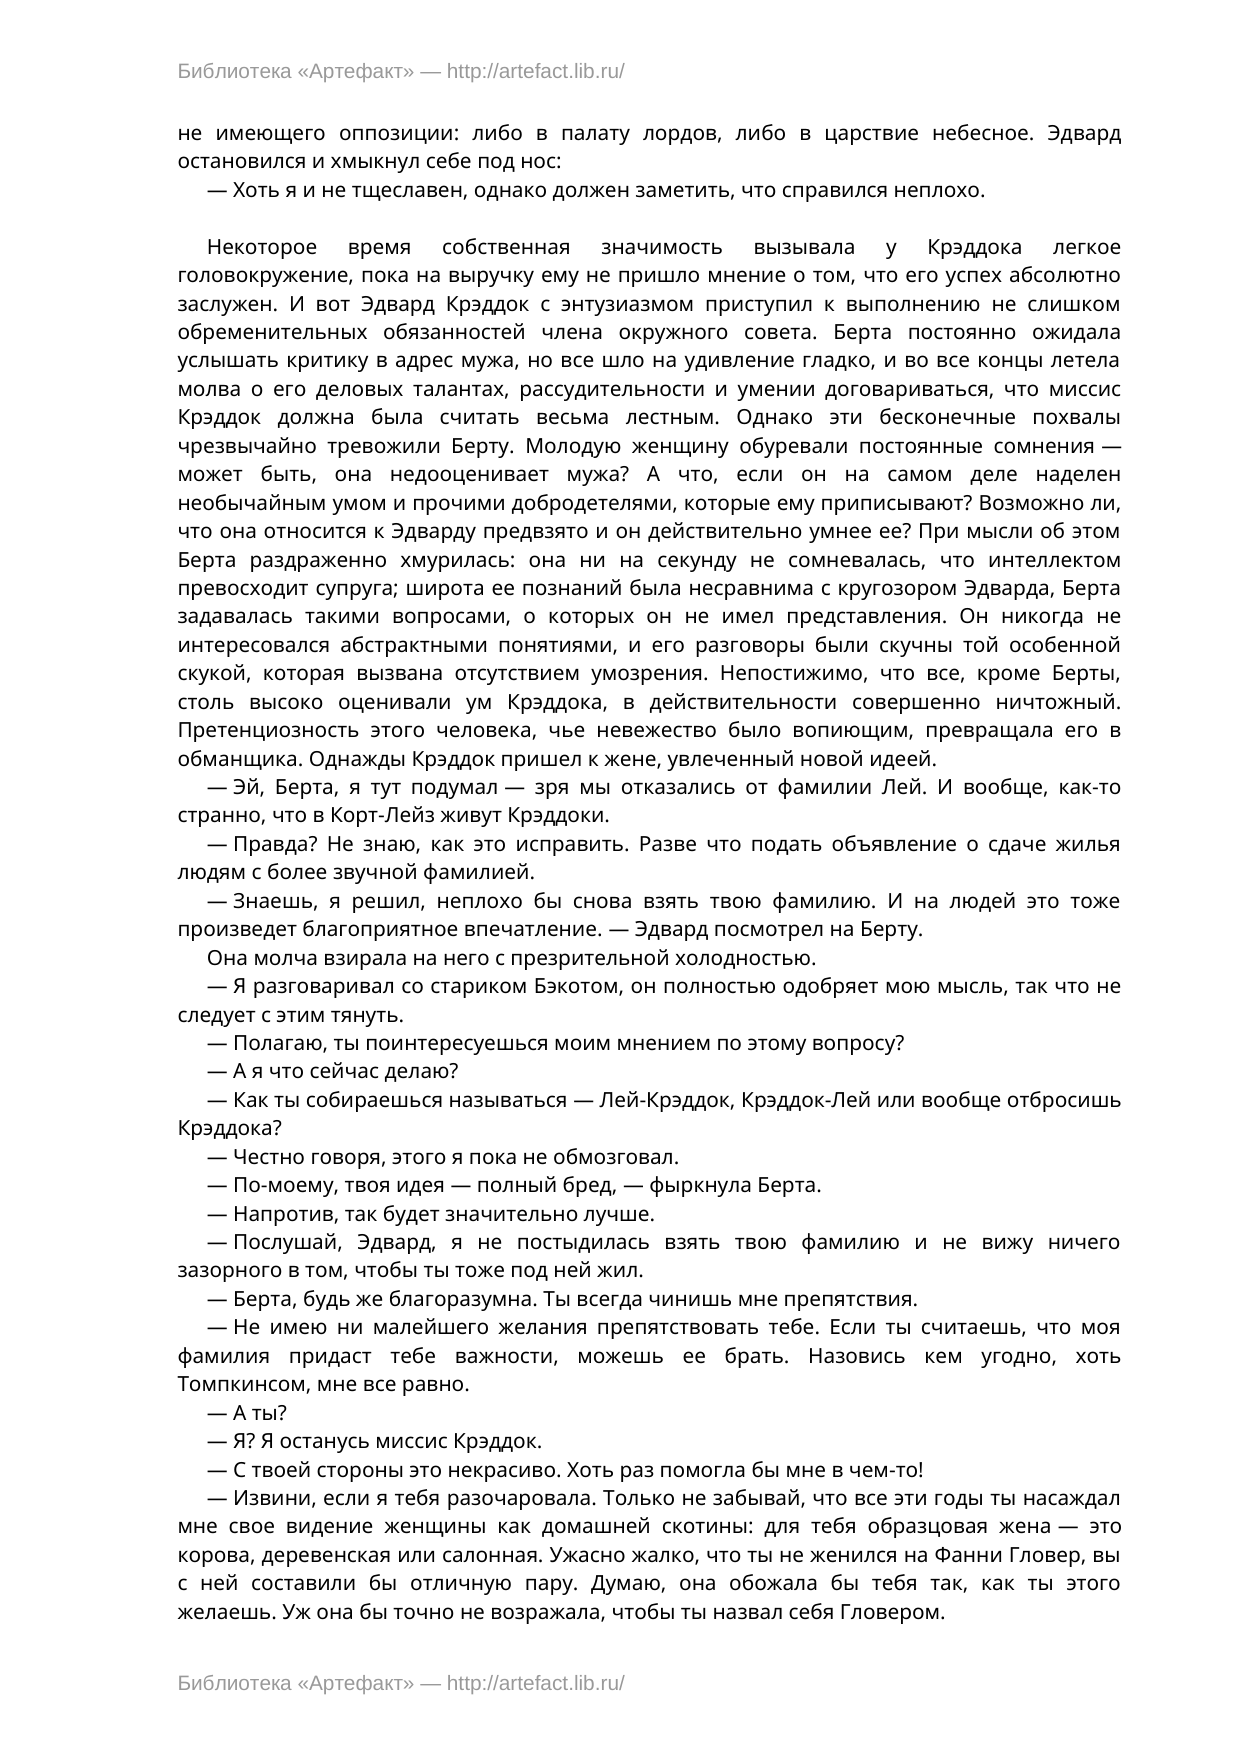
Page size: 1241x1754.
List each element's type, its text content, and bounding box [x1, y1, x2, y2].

text — А я что сейчас делаю? [177, 1057, 1122, 1085]
text — С твоей стороны это некрасиво. Хоть раз помогла бы мне в чем-то! [177, 1455, 1122, 1483]
text — Как ты собираешься называться — Лей-Крэддок, Крэддок-Лей или вообще отбросишь Крэддока? [177, 1085, 1122, 1142]
text — Правда? Не знаю, как это исправить. Разве что подать объявление о сдаче жилья людям с более звучной фамилией. [177, 829, 1122, 886]
text — Извини, если я тебя разочаровала. Только не забывай, что все эти годы ты насаждал мне свое видение женщины как домашней скотины: для тебя образцовая жена — это корова, деревенская или салонная. Ужасно жалко, что ты не женился на Фанни Гловер, вы с ней составили бы отличную пару. Думаю, она обожала бы тебя так, как ты этого желаешь. Уж она бы точно не возражала, чтобы ты назвал себя Гловером. [177, 1483, 1122, 1625]
text — Напротив, так будет значительно лучше. [177, 1199, 1122, 1227]
text — По-моему, твоя идея — полный бред, — фыркнула Берта. [177, 1170, 1122, 1199]
text — А ты? [177, 1398, 1122, 1426]
text Она молча взирала на него с презрительной холодностью. [177, 943, 1122, 971]
text — Я? Я останусь миссис Крэддок. [177, 1426, 1122, 1455]
text — Честно говоря, этого я пока не обмозговал. [177, 1142, 1122, 1170]
text — Эй, Берта, я тут подумал — зря мы отказались от фамилии Лей. И вообще, как-то странно, что в Корт-Лейз живут Крэддоки. [177, 772, 1122, 829]
text — Берта, будь же благоразумна. Ты всегда чинишь мне препятствия. [177, 1284, 1122, 1312]
text — Я разговаривал со стариком Бэкотом, он полностью одобряет мою мысль, так что не следует с этим тянуть. [177, 971, 1122, 1028]
text — Послушай, Эдвард, я не постыдилась взять твою фамилию и не вижу ничего зазорного в том, чтобы ты тоже под ней жил. [177, 1227, 1122, 1284]
text — Не имею ни малейшего желания препятствовать тебе. Если ты считаешь, что моя фамилия придаст тебе важности, можешь ее брать. Назовись кем угодно, хоть Томпкинсом, мне все равно. [177, 1312, 1122, 1398]
text — Полагаю, ты поинтересуешься моим мнением по этому вопросу? [177, 1028, 1122, 1057]
text Некоторое время собственная значимость вызывала у Крэддока легкое головокружение, пока на выручку ему не пришло мнение о том, что его успех абсолютно заслужен. И вот Эдвард Крэддок с энтузиазмом приступил к выполнению не слишком обременительных обязанностей члена окружного совета. Берта постоянно ожидала услышать критику в адрес мужа, но все шло на удивление гладко, и во все концы летела молва о его деловых талантах, рассудительности и умении договариваться, что миссис Крэддок должна была считать весьма лестным. Однако эти бесконечные похвалы чрезвычайно тревожили Берту. Молодую женщину обуревали постоянные сомнения — может быть, она недооценивает мужа? А что, если он на самом деле наделен необычайным умом и прочими добродетелями, которые ему приписывают? Возможно ли, что она относится к Эдварду предвзято и он действительно умнее ее? При мысли об этом Берта раздраженно хмурилась: она ни на секунду не сомневалась, что интеллектом превосходит супруга; широта ее познаний была несравнима с кругозором Эдварда, Берта задавалась такими вопросами, о которых он не имел представления. Он никогда не интересовался абстрактными понятиями, и его разговоры были скучны той особенной скукой, которая вызвана отсутствием умозрения. Непостижимо, что все, кроме Берты, столь высоко оценивали ум Крэддока, в действительности совершенно ничтожный. Претенциозность этого человека, чье невежество было вопиющим, превращала его в обманщика. Однажды Крэддок пришел к жене, увлеченный новой идеей. [177, 232, 1122, 772]
text — Знаешь, я решил, неплохо бы снова взять твою фамилию. И на людей это тоже произведет благоприятное впечатление. — Эдвард посмотрел на Берту. [177, 886, 1122, 943]
text — Хоть я и не тщеславен, однако должен заметить, что справился неплохо. [177, 175, 1122, 203]
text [177, 118, 1122, 175]
